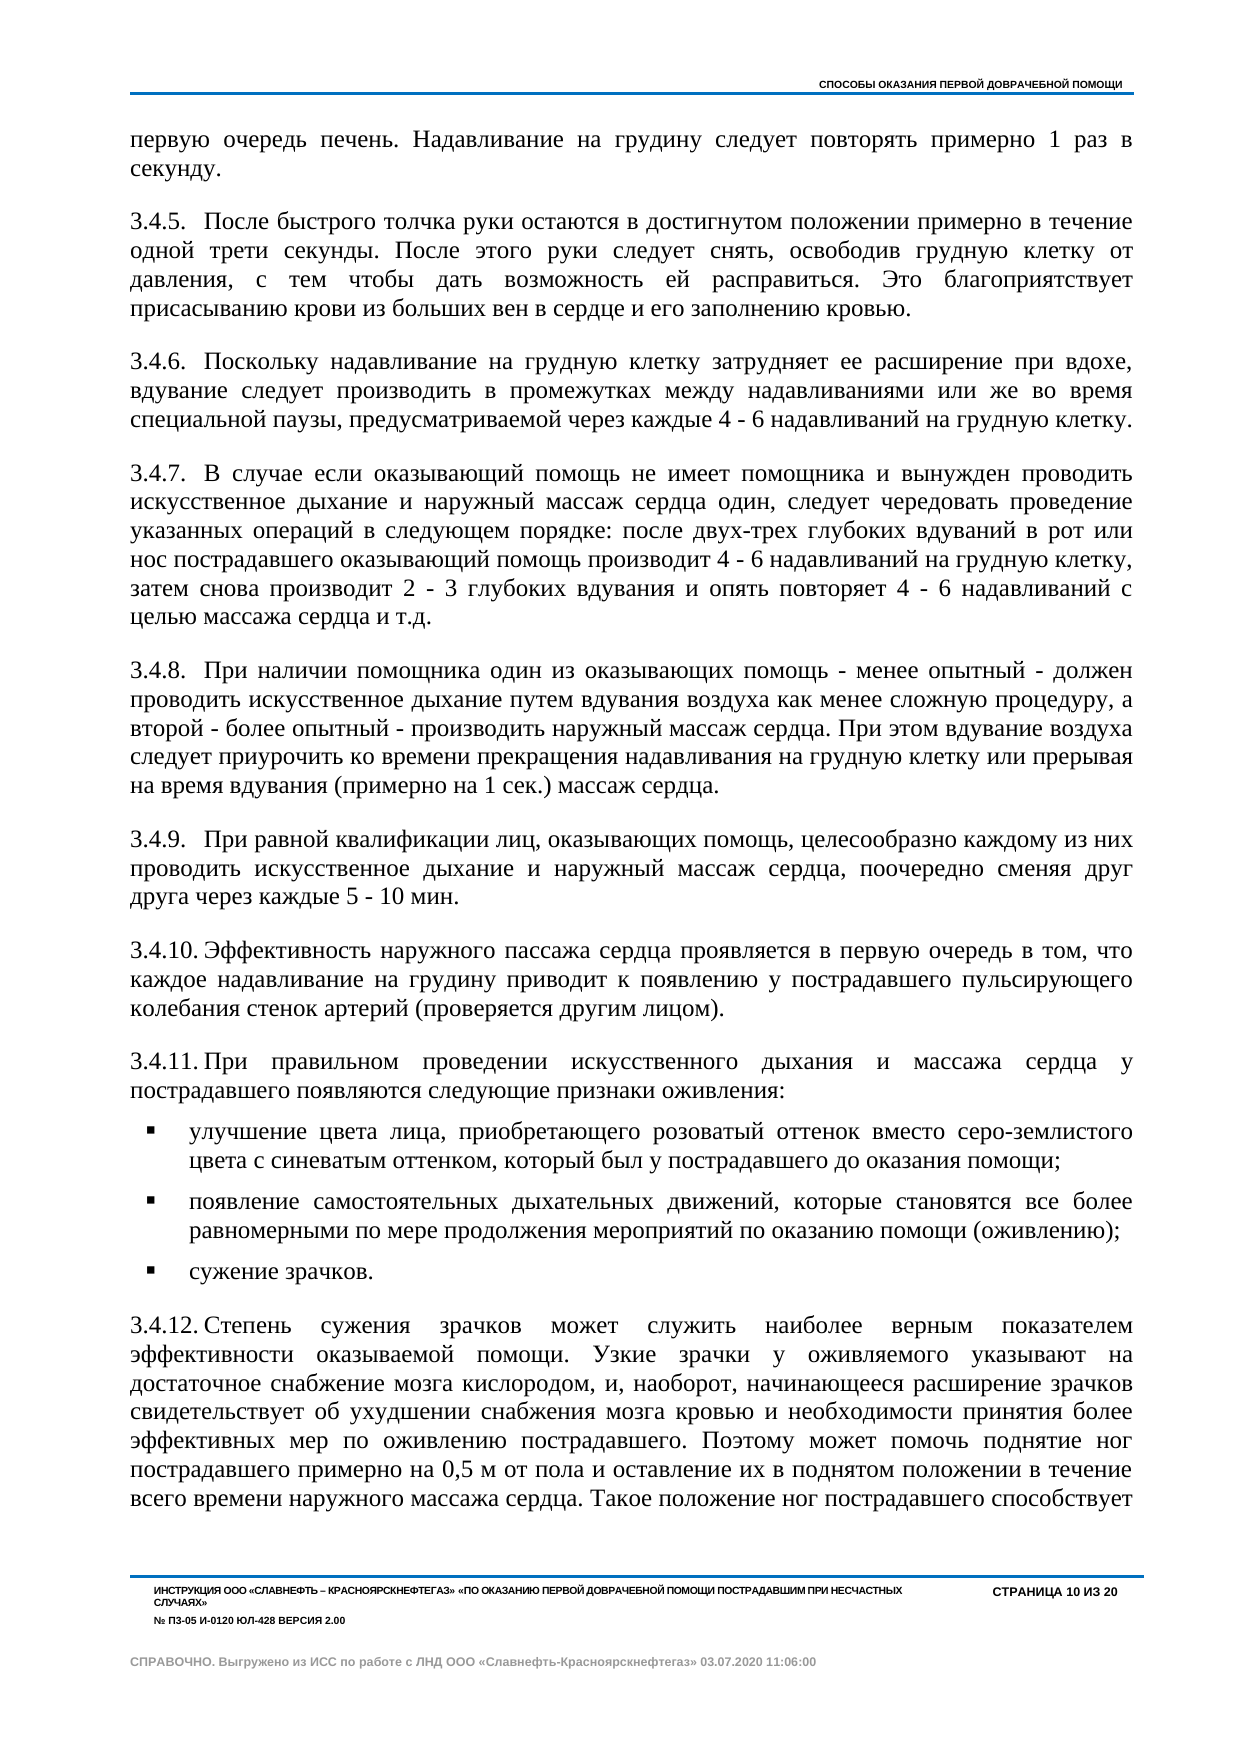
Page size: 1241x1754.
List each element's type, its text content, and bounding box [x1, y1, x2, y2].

list Поскольку надавливание на грудную клетку затрудняет ее расширение при вдохе, вдувание следует производить в промежутках между надавливаниями или же во время специальной паузы, предусматриваемой через каждые 4 - 6 надавливаний на грудную клетку. [130, 346, 1134, 433]
list При правильном проведении искусственного дыхания и массажа сердца у пострадавшего появляются следующие признаки оживления: [130, 1046, 1134, 1104]
list улучшение цвета лица, приобретающего розоватый оттенок вместо серо-землистого цвета с синеватым оттенком, который был у пострадавшего до оказания помощи; [145, 1116, 1134, 1174]
list Эффективность наружного пассажа сердца проявляется в первую очередь в том, что каждое надавливание на грудину приводит к появлению у пострадавшего пульсирующего колебания стенок артерий (проверяется другим лицом). [130, 935, 1134, 1021]
list В случае если оказывающий помощь не имеет помощника и вынужден проводить искусственное дыхание и наружный массаж сердца один, следует чередовать проведение указанных операций в следующем порядке: после двух-трех глубоких вдуваний в рот или нос пострадавшего оказывающий помощь производит 4 - 6 надавливаний на грудную клетку, затем снова производит 2 - 3 глубоких вдувания и опять повторяет 4 - 6 надавливаний с целью массажа сердца и т.д. [130, 458, 1134, 630]
list При наличии помощника один из оказывающих помощь - менее опытный - должен проводить искусственное дыхание путем вдувания воздуха как менее сложную процедуру, а второй - более опытный - производить наружный массаж сердца. При этом вдувание воздуха следует приурочить ко времени прекращения надавливания на грудную клетку или прерывая на время вдувания (примерно на 1 сек.) массаж сердца. [130, 655, 1134, 799]
list После быстрого толчка руки остаются в достигнутом положении примерно в течение одной трети секунды. После этого руки следует снять, освободив грудную клетку от давления, с тем чтобы дать возможность ей расправиться. Это благоприятствует присасыванию крови из больших вен в сердце и его заполнению кровью. [130, 206, 1134, 321]
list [130, 124, 1134, 181]
list появление самостоятельных дыхательных движений, которые становятся все более равномерными по мере продолжения мероприятий по оказанию помощи (оживлению); [145, 1186, 1134, 1244]
list сужение зрачков. [145, 1256, 1134, 1285]
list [130, 1310, 1134, 1511]
list При равной квалификации лиц, оказывающих помощь, целесообразно каждому из них проводить искусственное дыхание и наружный массаж сердца, поочередно сменяя друг друга через каждые 5 - 10 мин. [130, 824, 1134, 910]
